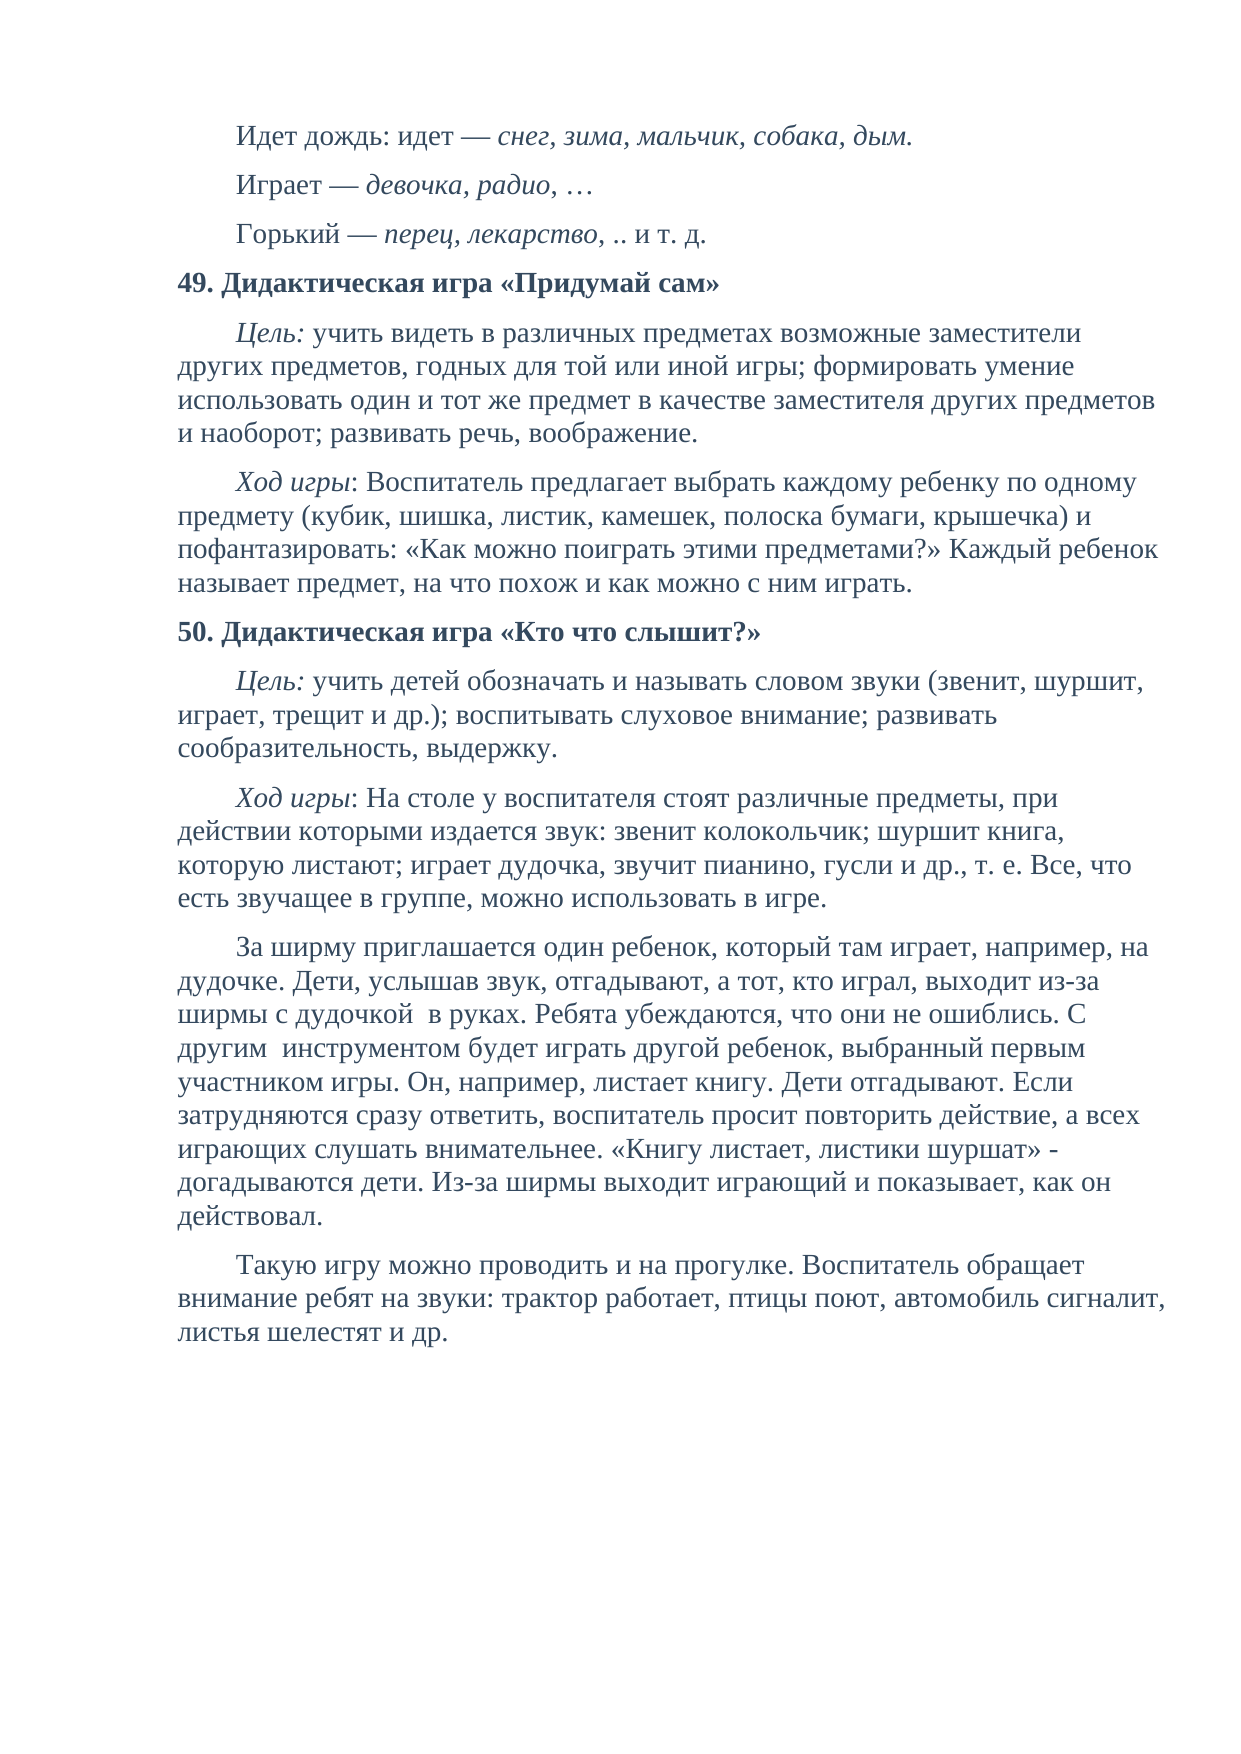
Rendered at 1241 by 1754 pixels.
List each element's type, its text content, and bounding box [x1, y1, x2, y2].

text Цель: учить детей обозначать и называть словом звуки (звенит, шуршит, играет, трещит и др.); воспитывать слуховое внимание; развивать сообразительность, выдержку. [177, 663, 1175, 764]
text Такую игру можно проводить и на прогулке. Воспитатель обращает внимание ребят на звуки: трактор работает, птицы поют, автомобиль сигналит, листья шелестят и др. [177, 1247, 1175, 1348]
text За ширму приглашается один ребенок, который там играет, например, на дудочке. Дети, услышав звук, отгадывают, а тот, кто играл, выходит из-за ширмы с дудочкой в руках. Ребята убеждаются, что они не ошиблись. С другим инструментом будет играть другой ребенок, выбранный первым участником игры. Он, например, листает книгу. Дети отгадывают. Если затрудняются сразу ответить, воспитатель просит повторить действие, а всех играющих слушать внимательнее. «Книгу листает, листики шуршат» - догадываются дети. Из-за ширмы выходит играющий и показывает, как он действовал. [177, 929, 1175, 1231]
text Ход игры: На столе у воспитателя стоят различные предметы, при действии которыми издается звук: звенит колокольчик; шуршит книга, которую листают; играет дудочка, звучит пианино, гусли и др., т. е. Все, что есть звучащее в группе, можно использовать в игре. [177, 780, 1175, 914]
text Горький — перец, лекарство, .. и т. д. [177, 216, 1175, 250]
text Идет дождь: идет — снег, зима, мальчик, собака, дым. [177, 118, 1175, 152]
text Цель: учить видеть в различных предметах возможные заместители других предметов, годных для той или иной игры; формировать умение использовать один и тот же предмет в качестве заместителя других предметов и наоборот; развивать речь, воображение. [177, 315, 1175, 449]
text Играет — девочка, радио, … [177, 167, 1175, 201]
text 50. Дидактическая игра «Кто что слышит?» [177, 614, 1175, 648]
text Ход игры: Воспитатель предлагает выбрать каждому ребенку по одному предмету (кубик, шишка, листик, камешек, полоска бумаги, крышечка) и пофантазировать: «Как можно поиграть этими предметами?» Каждый ребенок называет предмет, на что похож и как можно с ним играть. [177, 464, 1175, 599]
text 49. Дидактическая игра «Придумай сам» [177, 266, 1175, 299]
